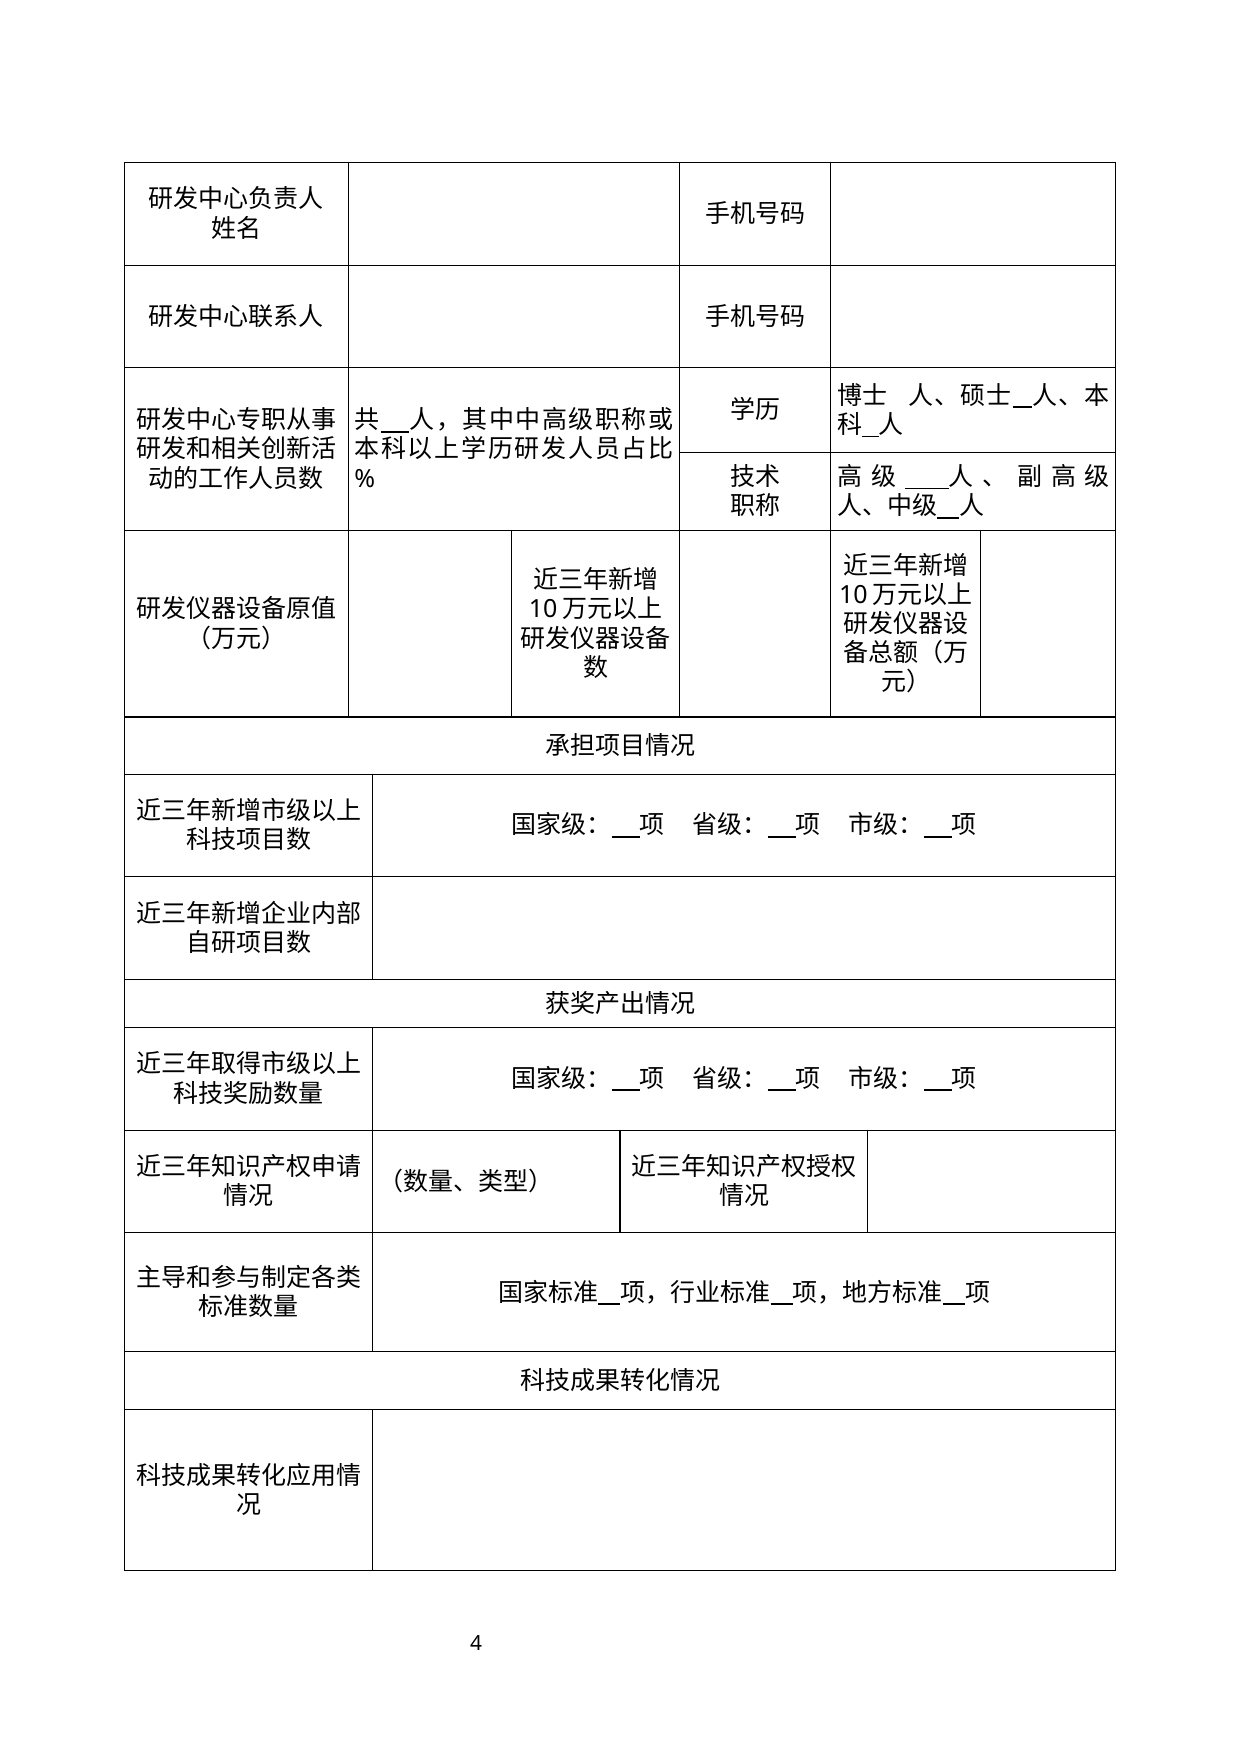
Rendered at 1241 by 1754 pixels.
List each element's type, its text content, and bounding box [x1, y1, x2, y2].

table_cell 近三年新增市级以上科技项目数 [125, 775, 372, 876]
table_cell 近三年新增10万元以上研发仪器设备数 [512, 531, 679, 716]
table_cell 国家级： 项 省级： 项 市级： 项 [373, 1028, 1115, 1129]
table_cell 近三年新增10万元以上研发仪器设备总额（万元） [831, 531, 980, 716]
table_cell [831, 266, 1115, 367]
table_cell [831, 163, 1115, 264]
table_cell 学历 [680, 368, 830, 452]
table_cell 研发中心联系人 [125, 266, 348, 367]
table_cell 科技成果转化应用情况 [125, 1410, 372, 1570]
table_cell 共 人，其中中高级职称或本科以上学历研发人员占比 % [349, 368, 679, 530]
table_cell [981, 531, 1115, 716]
table_cell 国家级： 项 省级： 项 市级： 项 [373, 775, 1115, 876]
table_cell [349, 531, 511, 716]
table_cell 近三年知识产权授权情况 [621, 1131, 867, 1232]
table_cell [373, 1410, 1115, 1570]
table_cell 研发中心负责人 姓名 [125, 163, 348, 264]
table_cell [349, 163, 679, 264]
table_cell 高级 人、副高级 人、中级 人 [831, 453, 1115, 530]
table_cell 国家标准 项，行业标准 项，地方标准 项 [373, 1233, 1115, 1351]
table_cell [373, 877, 1115, 979]
table_cell 近三年新增企业内部自研项目数 [125, 877, 372, 979]
table_cell 技术 职称 [680, 453, 830, 530]
table_cell （数量、类型） [373, 1131, 619, 1232]
table_cell [349, 266, 679, 367]
table_cell 研发仪器设备原值（万元） [125, 531, 348, 716]
table_cell 近三年知识产权申请情况 [125, 1131, 372, 1232]
table_cell [868, 1131, 1115, 1232]
table_cell 手机号码 [680, 163, 830, 264]
table_cell [680, 531, 830, 716]
table_cell 主导和参与制定各类标准数量 [125, 1233, 372, 1351]
table_cell 博士 人、硕士 人、本科 人 [831, 368, 1115, 452]
table_cell 手机号码 [680, 266, 830, 367]
table_cell 近三年取得市级以上科技奖励数量 [125, 1028, 372, 1129]
table_cell 研发中心专职从事研发和相关创新活动的工作人员数 [125, 368, 348, 530]
table_cell 科技成果转化情况 [125, 1352, 1115, 1409]
table_cell 获奖产出情况 [125, 980, 1115, 1027]
table_cell 承担项目情况 [125, 718, 1115, 773]
